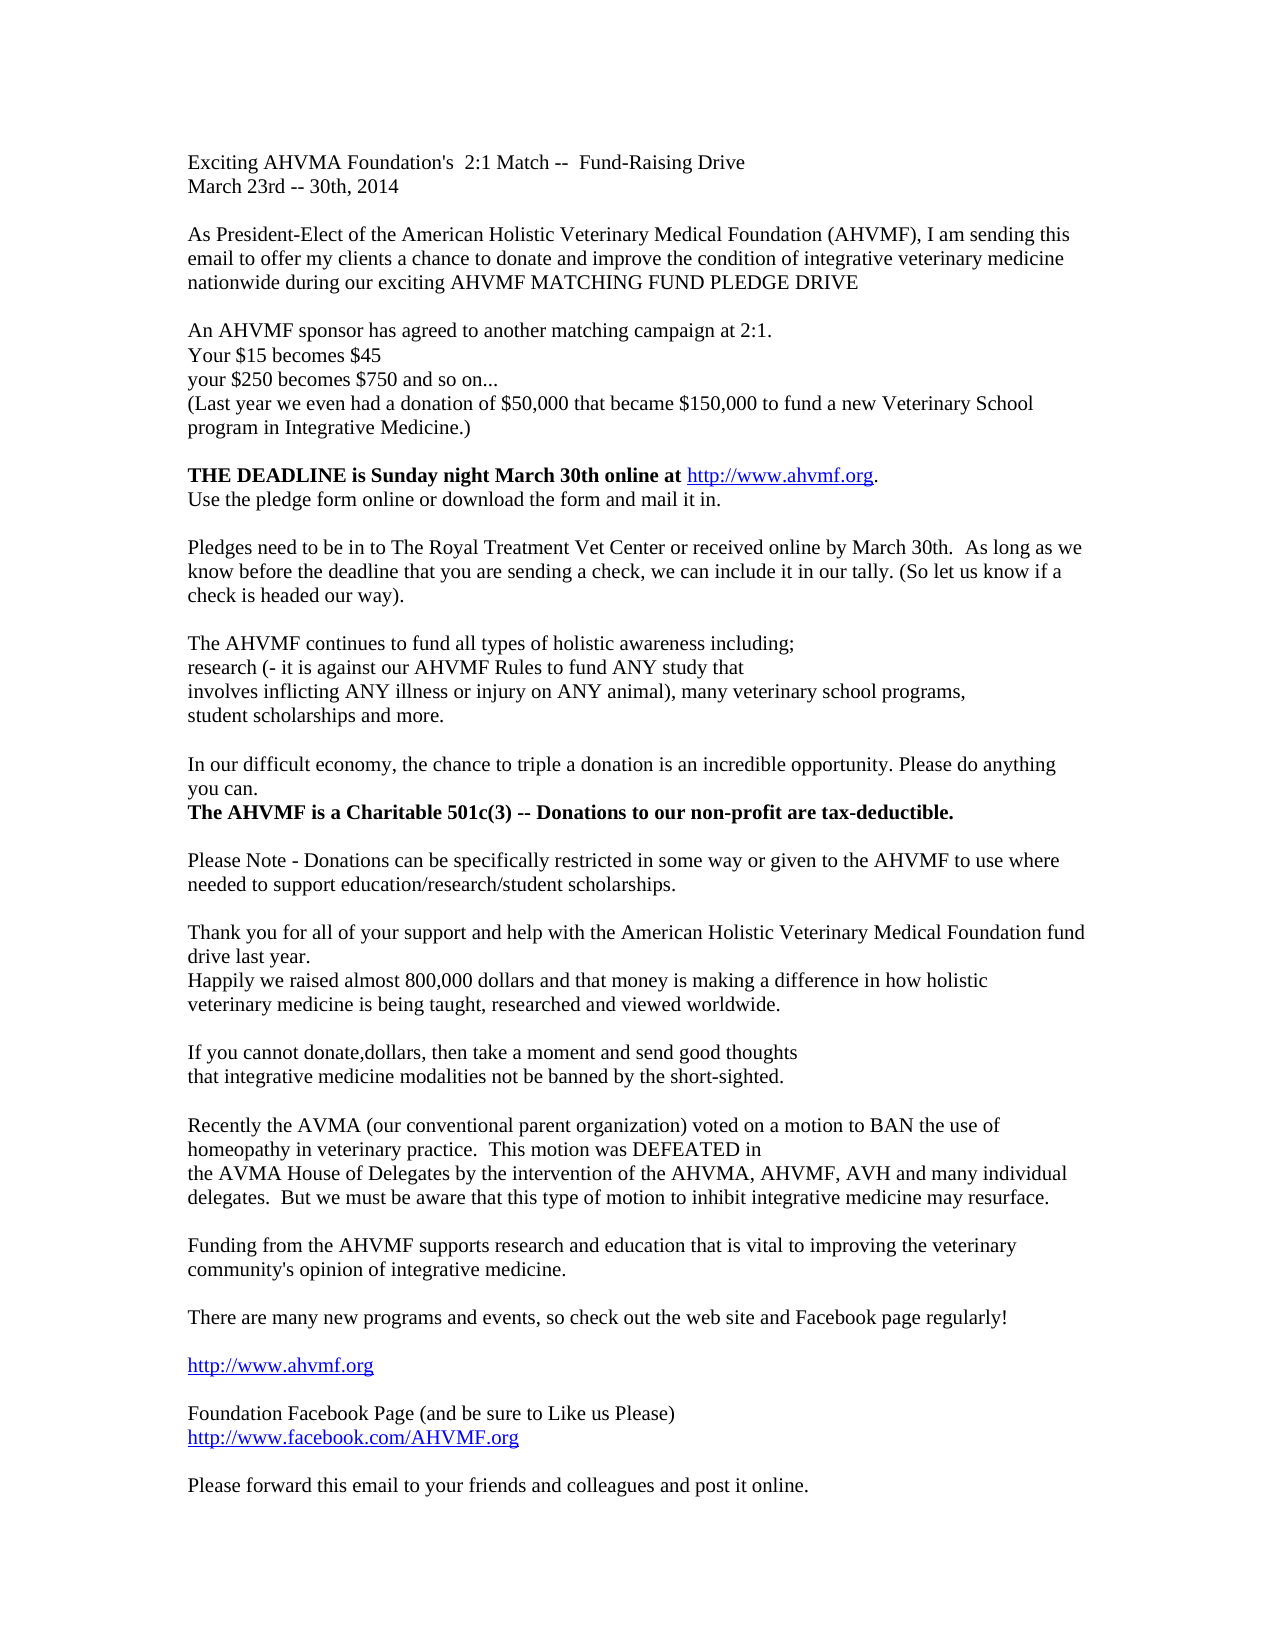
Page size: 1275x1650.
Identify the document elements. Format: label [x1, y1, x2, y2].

text [187, 150, 1087, 1497]
